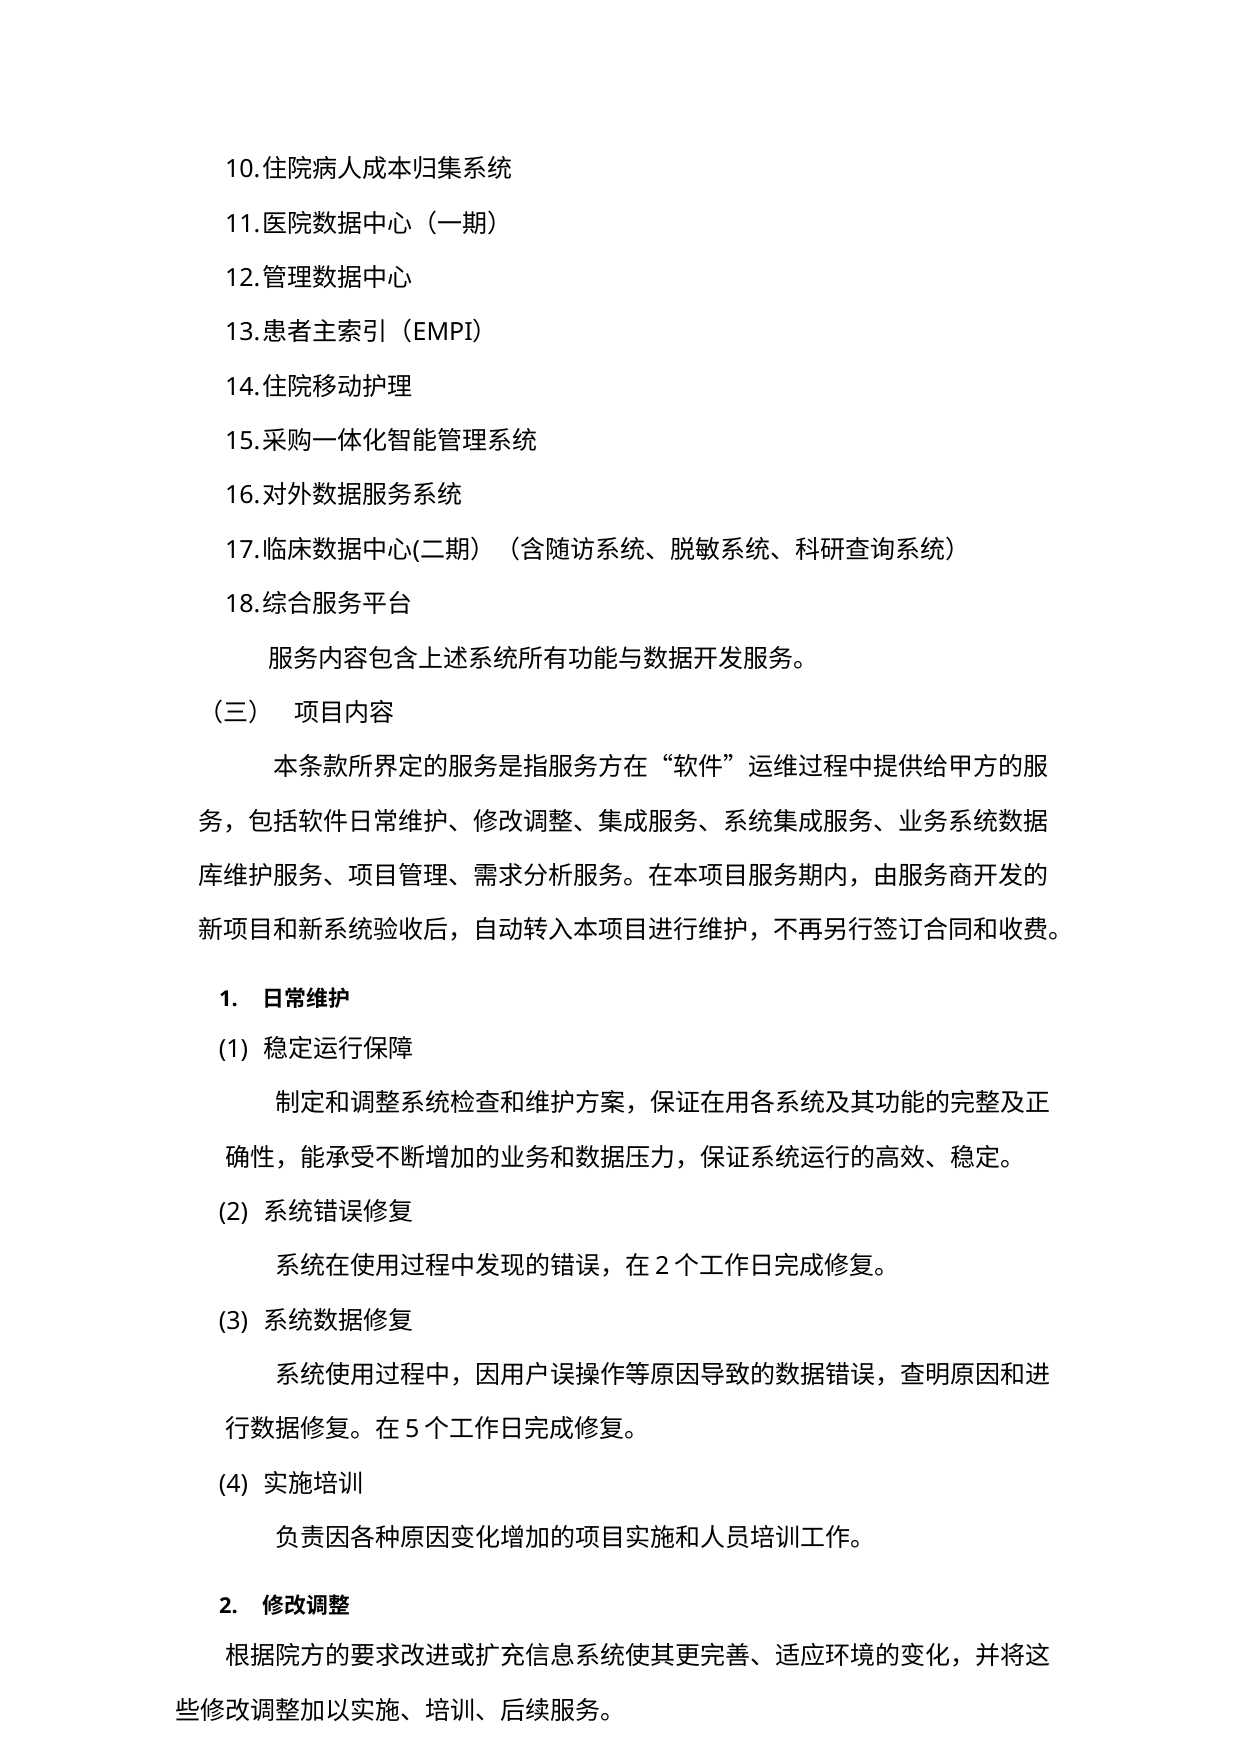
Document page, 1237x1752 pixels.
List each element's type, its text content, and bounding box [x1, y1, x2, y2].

list 稳定运行保障 [219, 1028, 1051, 1064]
list 对外数据服务系统 [175, 475, 1051, 511]
list 项目内容 [198, 692, 1051, 729]
text 制定和调整系统检查和维护方案，保证在用各系统及其功能的完整及正确性，能承受不断增加的业务和数据压力，保证系统运行的高效、稳定。 [225, 1083, 1051, 1173]
text 系统在使用过程中发现的错误，在2个工作日完成修复。 [225, 1246, 1051, 1282]
text 系统使用过程中，因用户误操作等原因导致的数据错误，查明原因和进行数据修复。在5个工作日完成修复。 [225, 1354, 1051, 1445]
list 住院病人成本归集系统 [175, 149, 1051, 185]
list 服务内容包含上述系统所有功能与数据开发服务。 [269, 638, 1051, 674]
list 系统数据修复 [219, 1300, 1051, 1336]
text 负责因各种原因变化增加的项目实施和人员培训工作。 [225, 1518, 1051, 1554]
list 日常维护 [175, 981, 1051, 1012]
list 临床数据中心(二期）（含随访系统、脱敏系统、科研查询系统） [175, 529, 1051, 566]
list 本条款所界定的服务是指服务方在“软件”运维过程中提供给甲方的服务，包括软件日常维护、修改调整、集成服务、系统集成服务、业务系统数据库维护服务、项目管理、需求分析服务。在本项目服务期内，由服务商开发的新项目和新系统验收后，自动转入本项目进行维护，不再另行签订合同和收费。 [198, 747, 1051, 946]
list 系统错误修复 [219, 1191, 1051, 1228]
list 住院移动护理 [175, 366, 1051, 402]
list 采购一体化智能管理系统 [175, 421, 1051, 457]
text 根据院方的要求改进或扩充信息系统使其更完善、适应环境的变化，并将这些修改调整加以实施、培训、后续服务。 [175, 1636, 1051, 1726]
list 综合服务平台 [175, 584, 1051, 620]
list 医院数据中心（一期） [175, 203, 1051, 239]
list 患者主索引（EMPI） [175, 312, 1051, 348]
list 管理数据中心 [175, 257, 1051, 294]
list 修改调整 [175, 1588, 1051, 1620]
list 实施培训 [219, 1463, 1051, 1499]
